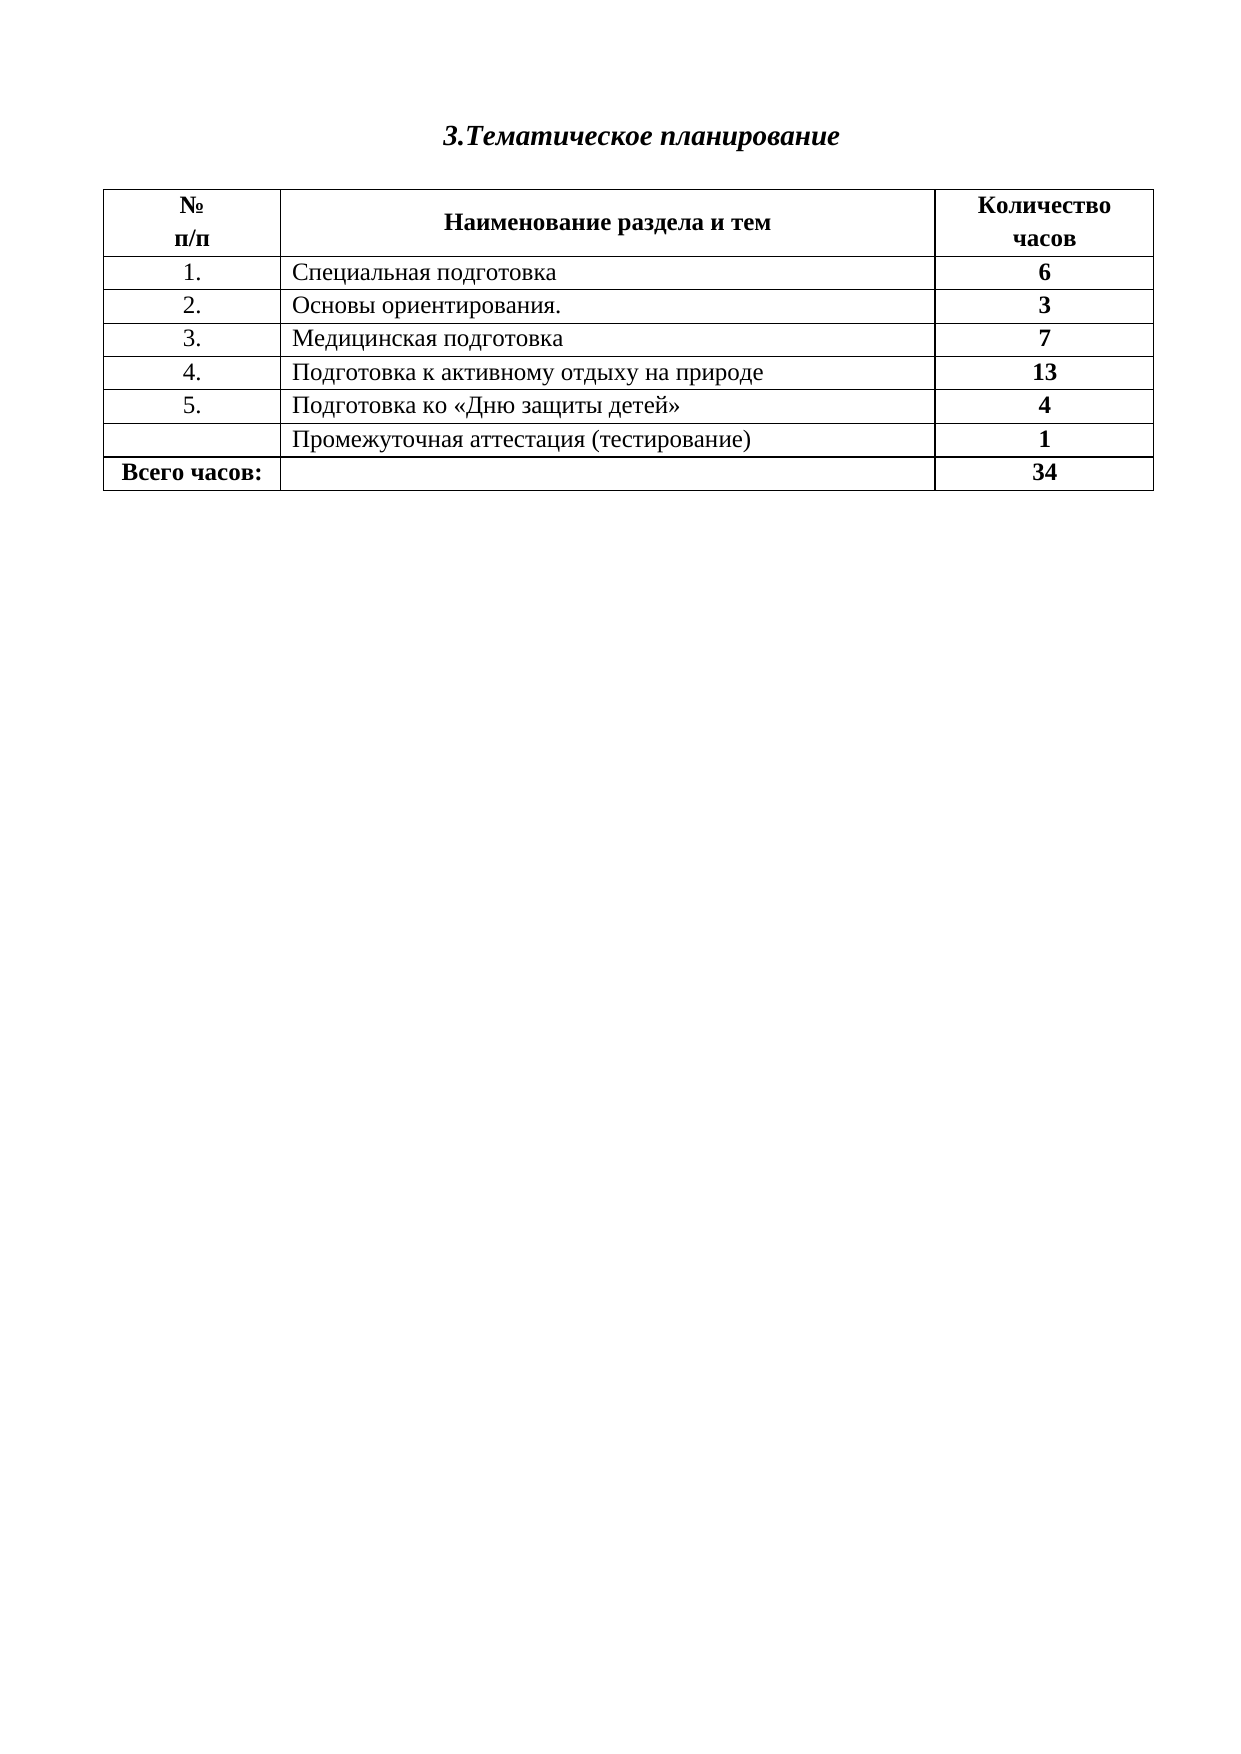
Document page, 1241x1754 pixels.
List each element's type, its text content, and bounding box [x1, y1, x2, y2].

table_cell 1 [936, 424, 1153, 456]
table_header № п/п [104, 190, 280, 256]
table_cell Основы ориентирования. [281, 290, 934, 322]
table_cell [104, 424, 280, 456]
table_cell 6 [936, 257, 1153, 289]
table_cell Подготовка к активному отдыху на природе [281, 357, 934, 389]
table_header Количество часов [936, 190, 1153, 256]
table_cell 3. [104, 324, 280, 356]
table_header Наименование раздела и тем [281, 190, 934, 256]
table_cell 4. [104, 357, 280, 389]
table_cell 1. [104, 257, 280, 289]
table_cell 2. [104, 290, 280, 322]
table_cell 3 [936, 290, 1153, 322]
table_cell 13 [936, 357, 1153, 389]
table_cell Промежуточная аттестация (тестирование) [281, 424, 934, 456]
table_cell Специальная подготовка [281, 257, 934, 289]
table_cell 4 [936, 390, 1153, 423]
table_cell Всего часов: [104, 458, 280, 490]
text 3.Тематическое планирование [118, 118, 1165, 152]
table_cell [281, 458, 934, 490]
table_cell Подготовка ко «Дню защиты детей» [281, 390, 934, 423]
table_cell 5. [104, 390, 280, 423]
table_cell 7 [936, 324, 1153, 356]
table_cell Медицинская подготовка [281, 324, 934, 356]
table_cell 34 [936, 458, 1153, 490]
